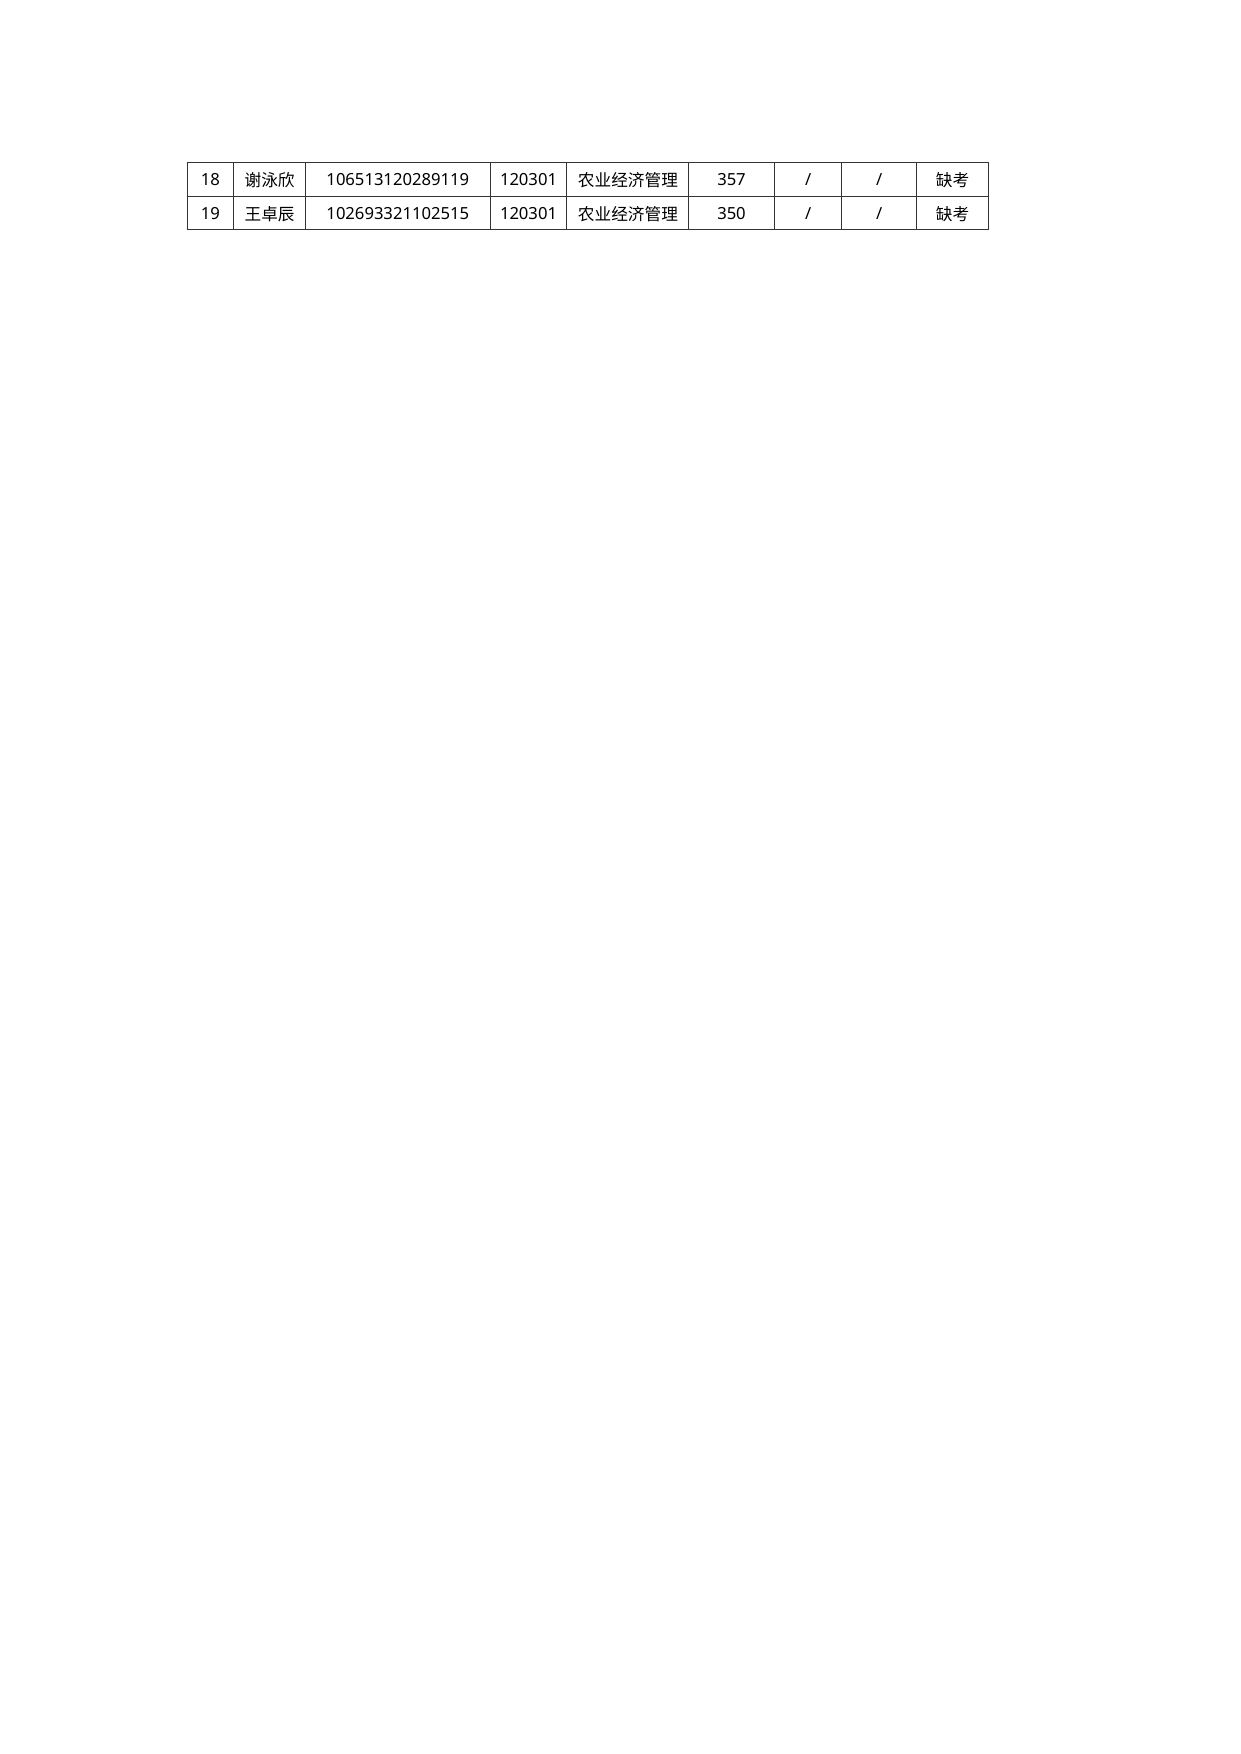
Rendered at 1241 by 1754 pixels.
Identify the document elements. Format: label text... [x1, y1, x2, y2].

table_cell 120301 [491, 163, 566, 196]
table_cell 357 [689, 163, 774, 196]
table_cell 102693321102515 [306, 197, 490, 229]
table_cell 谢泳欣 [234, 163, 305, 196]
table_cell 18 [188, 163, 233, 196]
table_cell 19 [188, 197, 233, 229]
table_cell 农业经济管理 [567, 197, 688, 229]
table_cell 农业经济管理 [567, 163, 688, 196]
table_cell / [842, 163, 916, 196]
table_cell 王卓辰 [234, 197, 305, 229]
table_cell / [775, 197, 841, 229]
table_cell 缺考 [917, 163, 988, 196]
table_cell 缺考 [917, 197, 988, 229]
table_cell / [775, 163, 841, 196]
table_cell / [842, 197, 916, 229]
table_cell 120301 [491, 197, 566, 229]
table_cell 350 [689, 197, 774, 229]
table_cell 106513120289119 [306, 163, 490, 196]
